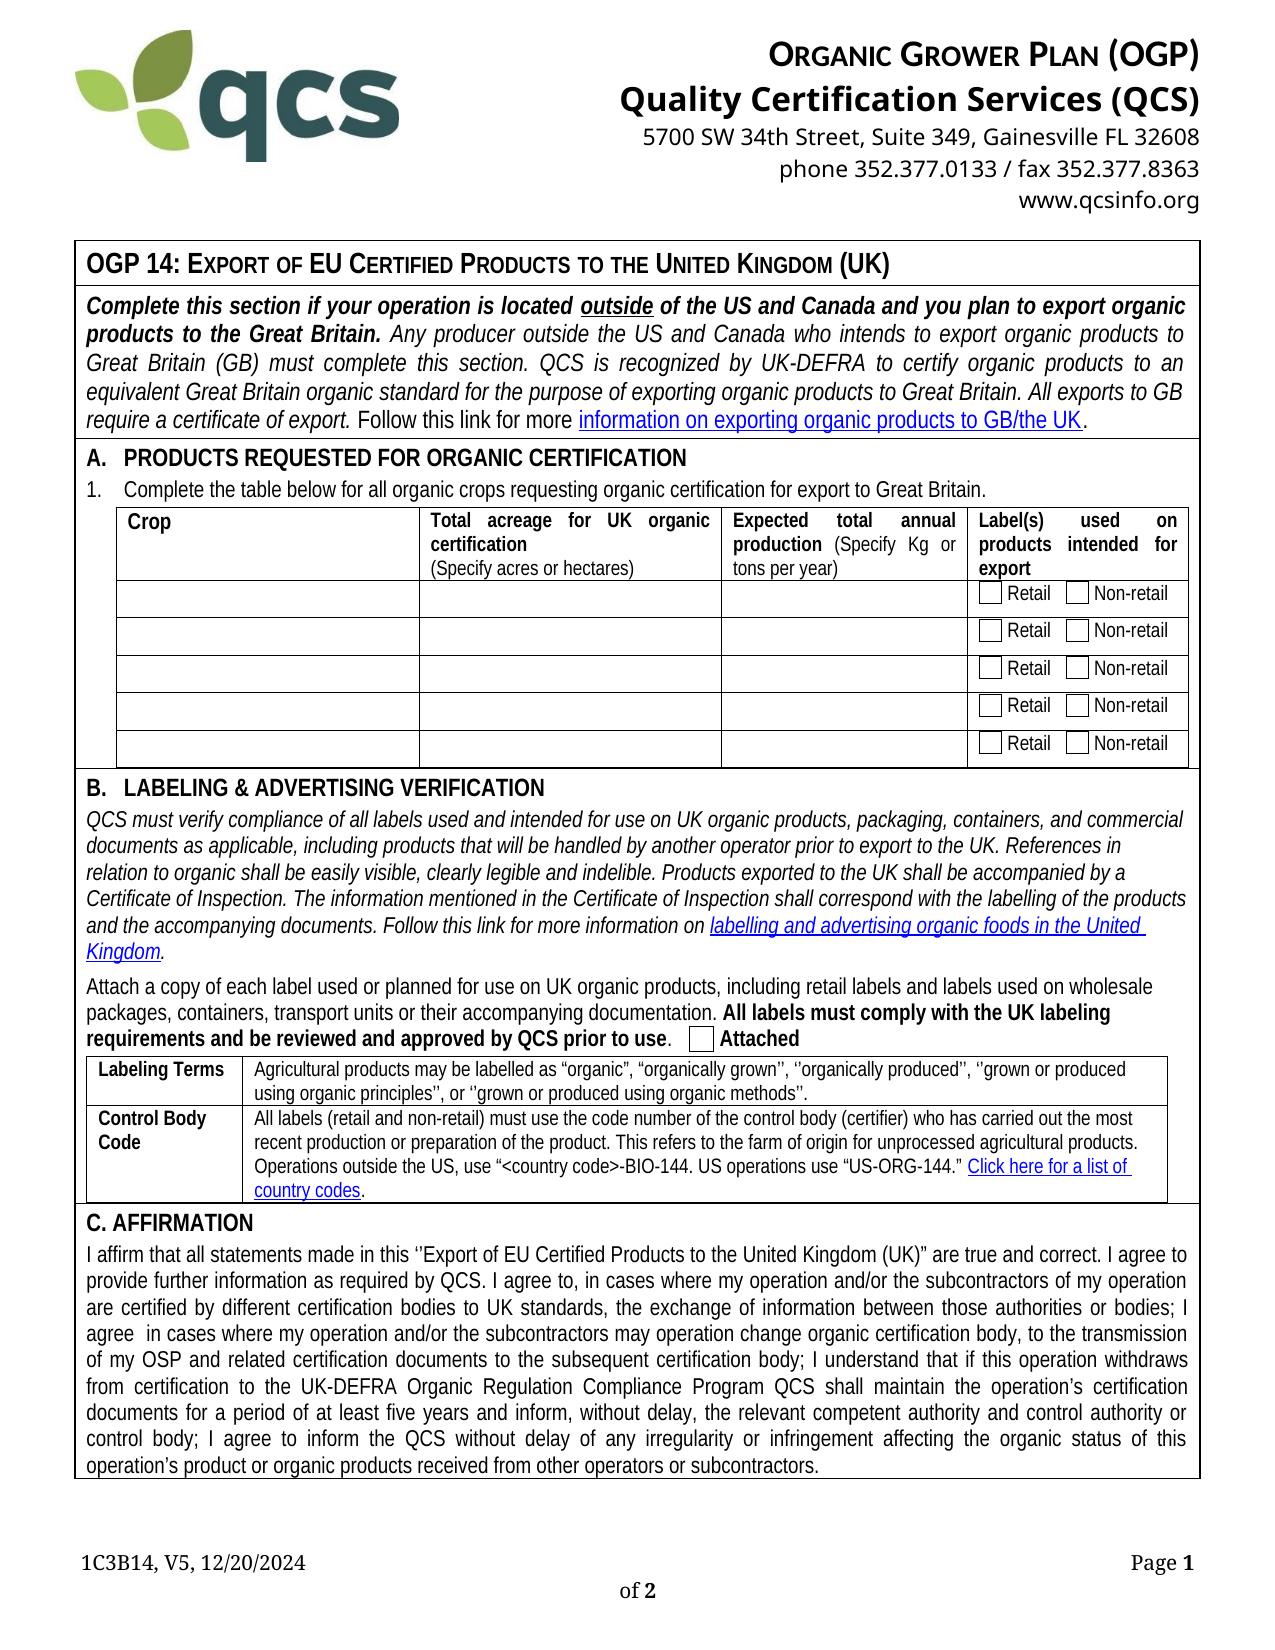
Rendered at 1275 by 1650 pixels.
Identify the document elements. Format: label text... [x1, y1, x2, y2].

table_cell C. AFFIRMATION I affirm that all statements made in this ‘’Export of EU Certified Products to the United Kingdom (UK)” are true and correct. I agree to provide further information as required by QCS. I agree to, in cases where my operation and/or the subcontractors of my operation are certified by different certification bodies to UK standards, the exchange of information between those authorities or bodies; I agree in cases where my operation and/or the subcontractors may operation change organic certification body, to the transmission of my OSP and related certification documents to the subsequent certification body; I understand that if this operation withdraws from certification to the UK-DEFRA Organic Regulation Compliance Program QCS shall maintain the operation’s certification documents for a period of at least five years and inform, without delay, the relevant competent authority and control authority or control body; I agree to inform the QCS without delay of any irregularity or infringement affecting the organic status of this operation’s product or organic products received from other operators or subcontractors. [76, 1204, 1199, 1478]
table_cell LABELING & ADVERTISING VERIFICATION QCS must verify compliance of all labels used and intended for use on UK organic products, packaging, containers, and commercial documents as applicable, including products that will be handled by another operator prior to export to the UK. References in relation to organic shall be easily visible, clearly legible and indelible. Products exported to the UK shall be accompanied by a Certificate of Inspection. The information mentioned in the Certificate of Inspection shall correspond with the labelling of the products and the accompanying documents. Follow this link for more information on labelling and advertising organic foods in the United Kingdom. Attach a copy of each label used or planned for use on UK organic products, including retail labels and labels used on wholesale packages, containers, transport units or their accompanying documentation. All labels must comply with the UK labeling requirements and be reviewed and approved by QCS prior to use. Attached [76, 769, 1199, 1203]
picture [75, 30, 399, 162]
table_cell Complete this section if your operation is located outside of the US and Canada and you plan to export organic products to the Great Britain. Any producer outside the US and Canada who intends to export organic products to Great Britain (GB) must complete this section. QCS is recognized by UK-DEFRA to certify organic products to an equivalent Great Britain organic standard for the purpose of exporting organic products to Great Britain. All exports to GB require a certificate of export. Follow this link for more information on exporting organic products to GB/the UK. [76, 286, 1199, 438]
table_cell PRODUCTS REQUESTED FOR ORGANIC CERTIFICATION Complete the table below for all organic crops requesting organic certification for export to Great Britain. [76, 439, 1199, 768]
table_header OGP 14: Export of EU Certified Products to the United Kingdom (UK) [76, 241, 1199, 285]
